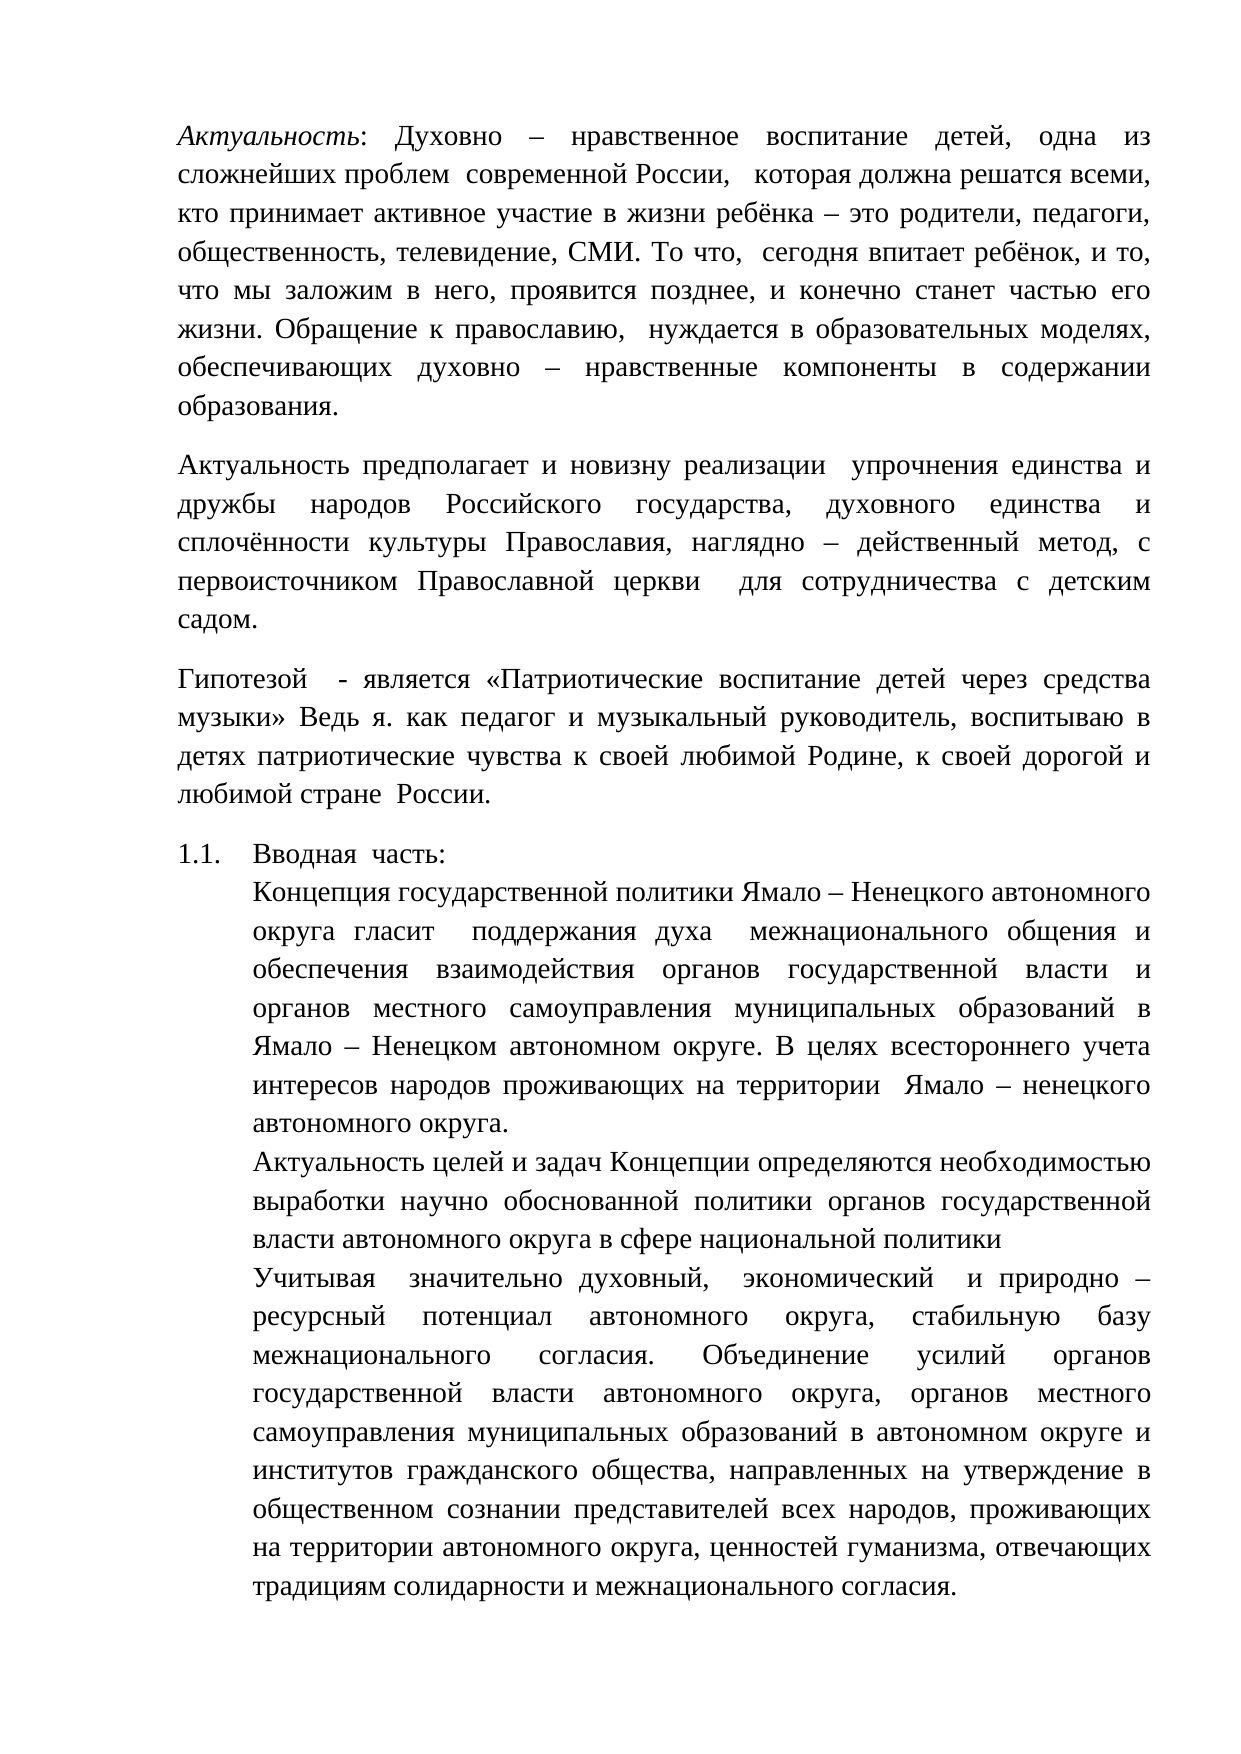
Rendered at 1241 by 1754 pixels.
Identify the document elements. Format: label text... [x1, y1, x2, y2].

text Актуальность предполагает и новизну реализации упрочнения единства и дружбы народов Российского государства, духовного единства и сплочённости культуры Православия, наглядно – действенный метод, с первоисточником Православной церкви для сотрудничества с детским садом. [177, 447, 1152, 635]
text Гипотезой - является «Патриотические воспитание детей через средства музыки» Ведь я. как педагог и музыкальный руководитель, воспитываю в детях патриотические чувства к своей любимой Родине, к своей дорогой и любимой стране России. [177, 661, 1152, 810]
list Учитывая значительно духовный, экономический и природно – ресурсный потенциал автономного округа, стабильную базу межнационального согласия. Объединение усилий органов государственной власти автономного округа, органов местного самоуправления муниципальных образований в автономном округе и институтов гражданского общества, направленных на утверждение в общественном сознании представителей всех народов, проживающих на территории автономного округа, ценностей гуманизма, отвечающих традициям солидарности и межнационального согласия. [252, 1260, 1152, 1602]
text Актуальность: Духовно – нравственное воспитание детей, одна из сложнейших проблем современной России, которая должна решатся всеми, кто принимает активное участие в жизни ребёнка – это родители, педагоги, общественность, телевидение, СМИ. То что, сегодня впитает ребёнок, и то, что мы заложим в него, проявится позднее, и конечно станет частью его жизни. Обращение к православию, нуждается в образовательных моделях, обеспечивающих духовно – нравственные компоненты в содержании образования. [177, 118, 1152, 421]
list Вводная часть: [177, 836, 1152, 869]
list Актуальность целей и задач Концепции определяются необходимостью выработки научно обоснованной политики органов государственной власти автономного округа в сфере национальной политики [252, 1144, 1152, 1255]
list Концепция государственной политики Ямало – Ненецкого автономного округа гласит поддержания духа межнационального общения и обеспечения взаимодействия органов государственной власти и органов местного самоуправления муниципальных образований в Ямало – Ненецком автономном округе. В целях всестороннего учета интересов народов проживающих на территории Ямало – ненецкого автономного округа. [252, 874, 1152, 1139]
